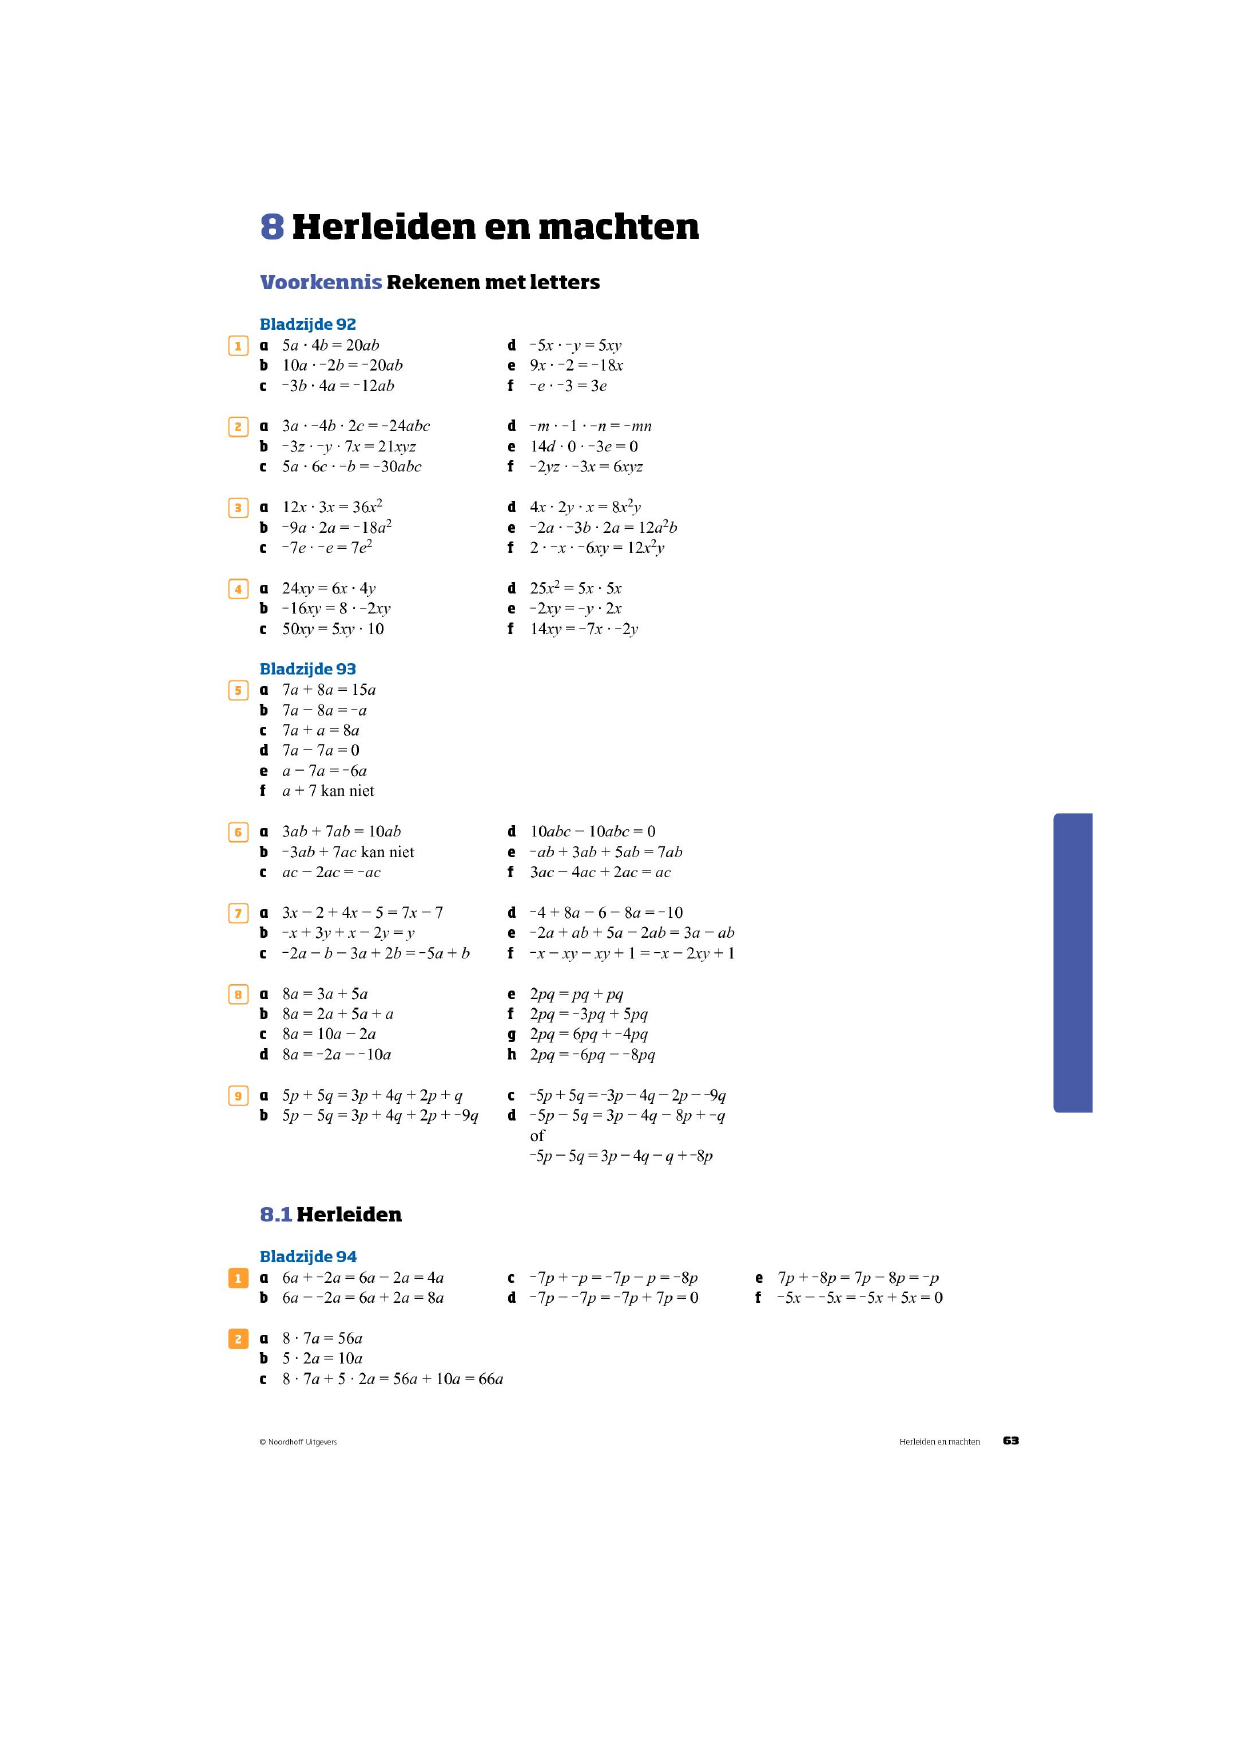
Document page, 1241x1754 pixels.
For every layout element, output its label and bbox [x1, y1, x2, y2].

picture [147, 147, 1093, 1485]
